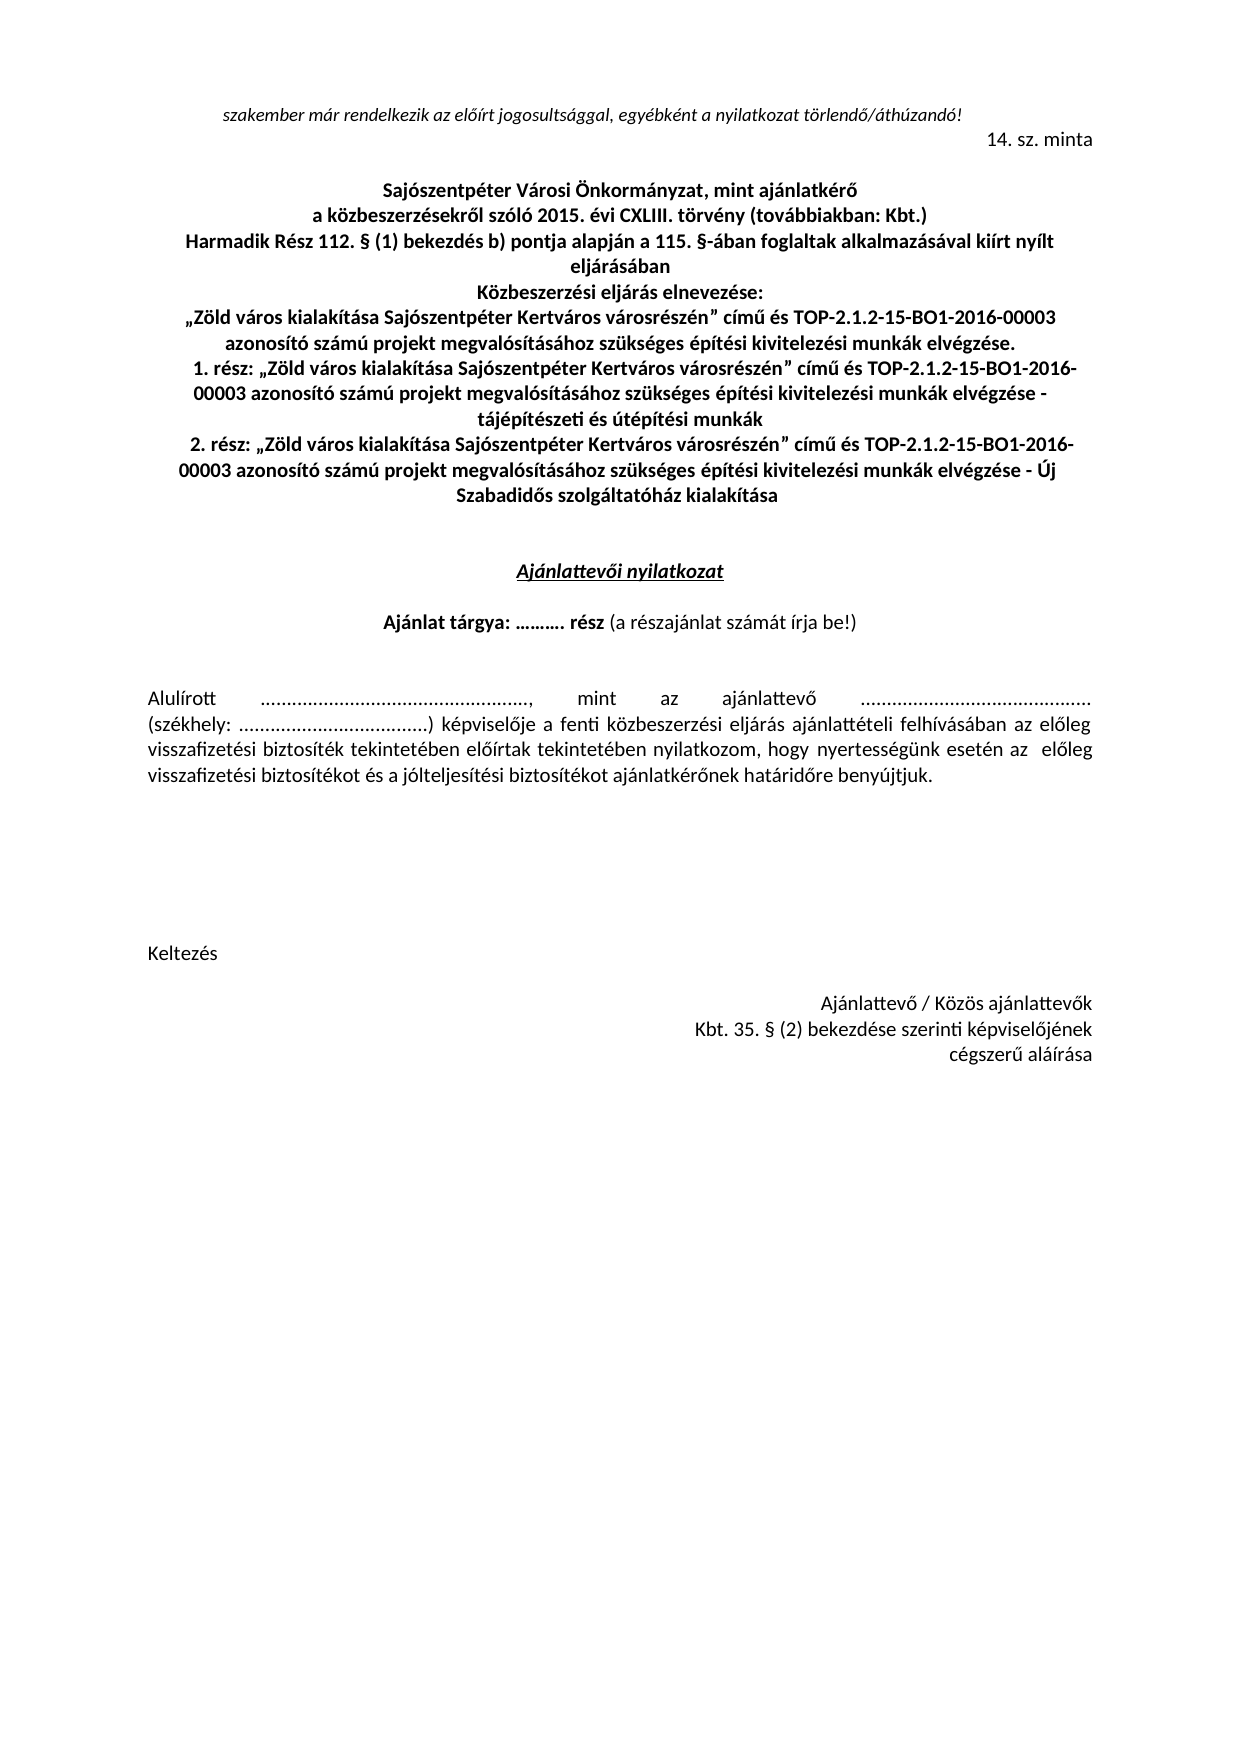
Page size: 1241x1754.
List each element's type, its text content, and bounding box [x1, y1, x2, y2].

text Közbeszerzési eljárás elnevezése: [148, 279, 1093, 304]
text cégszerű aláírása [148, 1041, 1093, 1067]
text Ajánlattevő / Közös ajánlattevők [148, 991, 1093, 1016]
text Harmadik Rész 112. § (1) bekezdés b) pontja alapján a 115. §-ában foglaltak alkalmazásával kiírt nyílt eljárásában [148, 228, 1093, 279]
text 2. rész: „Zöld város kialakítása Sajószentpéter Kertváros városrészén” című és TOP-2.1.2-15-BO1-2016-00003 azonosító számú projekt megvalósításához szükséges építési kivitelezési munkák elvégzése - Új Szabadidős szolgáltatóház kialakítása [148, 431, 1087, 508]
text Ajánlattevői nyilatkozat [148, 558, 1093, 584]
text 14. sz. minta [148, 126, 1093, 152]
text Alulírott ..................................................., mint az ajánlattevő ............................................ (székhely: ....................................) képviselője a fenti közbeszerzési eljárás ajánlattételi felhívásában az előleg visszafizetési biztosíték tekintetében előírtak tekintetében nyilatkozom, hogy nyertességünk esetén az előleg visszafizetési biztosítékot és a jólteljesítési biztosítékot ajánlatkérőnek határidőre benyújtjuk. [148, 686, 1093, 787]
text a közbeszerzésekről szóló 2015. évi CXLIII. törvény (továbbiakban: Kbt.) [148, 203, 1093, 228]
text Keltezés [148, 940, 1093, 965]
text Ajánlat tárgya: ………. rész (a részajánlat számát írja be!) [148, 609, 1093, 635]
text „Zöld város kialakítása Sajószentpéter Kertváros városrészén” című és TOP-2.1.2-15-BO1-2016-00003 azonosító számú projekt megvalósításához szükséges építési kivitelezési munkák elvégzése. [148, 304, 1093, 355]
text 1. rész: „Zöld város kialakítása Sajószentpéter Kertváros városrészén” című és TOP-2.1.2-15-BO1-2016-00003 azonosító számú projekt megvalósításához szükséges építési kivitelezési munkák elvégzése - tájépítészeti és útépítési munkák [148, 355, 1093, 431]
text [148, 103, 1093, 126]
text Kbt. 35. § (2) bekezdése szerinti képviselőjének [148, 1016, 1093, 1041]
text Sajószentpéter Városi Önkormányzat, mint ajánlatkérő [148, 177, 1093, 203]
